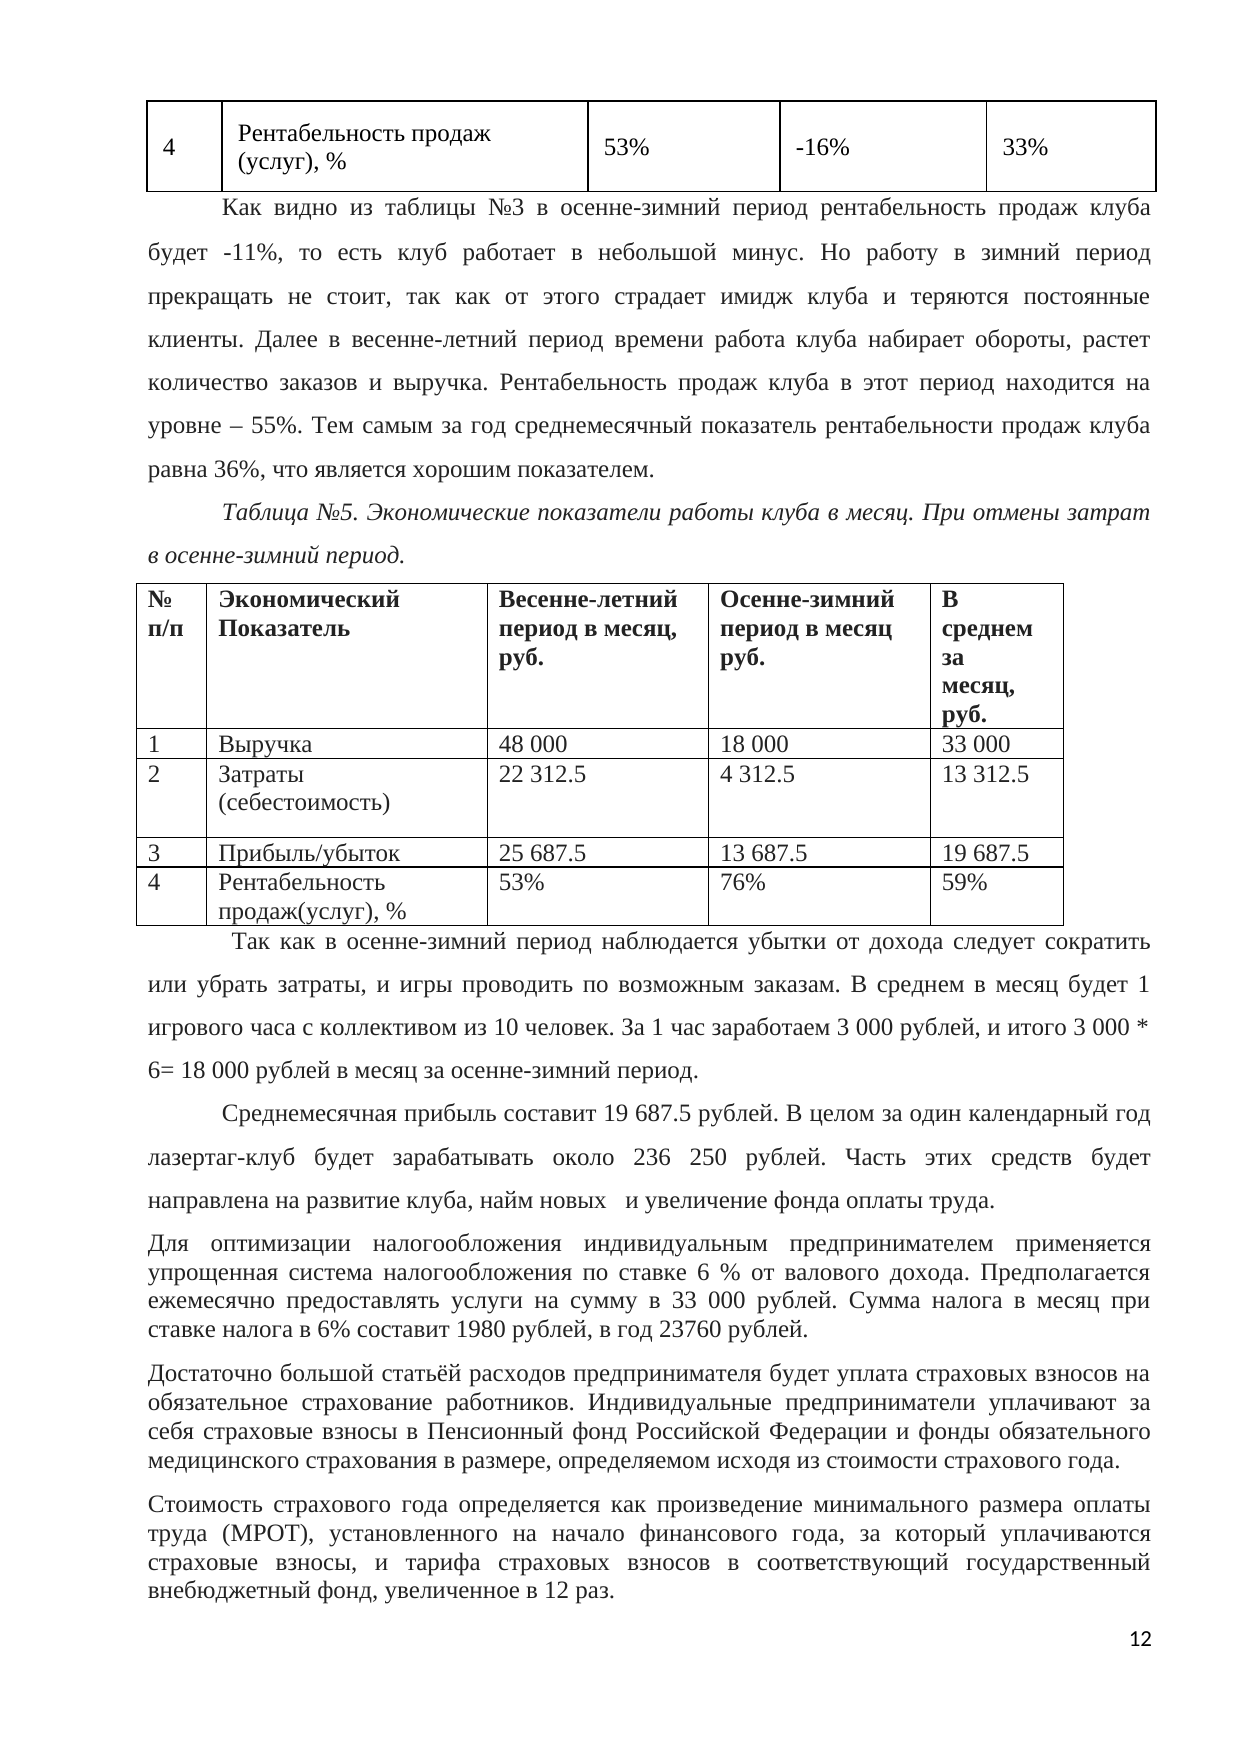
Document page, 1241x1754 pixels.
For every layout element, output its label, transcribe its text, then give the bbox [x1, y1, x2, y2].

table_cell Выручка [207, 729, 487, 758]
table_cell 22 312.5 [488, 759, 708, 837]
text Таблица №5. Экономические показатели работы клуба в месяц. При отмены затрат в осенне-зимний период. [148, 497, 1152, 569]
table_cell 33% [987, 102, 1155, 191]
text Как видно из таблицы №3 в осенне-зимний период рентабельность продаж клуба будет -11%, то есть клуб работает в небольшой минус. Но работу в зимний период прекращать не стоит, так как от этого страдает имидж клуба и теряются постоянные клиенты. Далее в весенне-летний период времени работа клуба набирает обороты, растет количество заказов и выручка. Рентабельность продаж клуба в этот период находится на уровне – 55%. Тем самым за год среднемесячный показатель рентабельности продаж клуба равна 36%, что является хорошим показателем. [148, 192, 1152, 482]
table_cell 33 000 [931, 729, 1063, 758]
table_header Экономический Показатель [207, 584, 487, 728]
table_cell Рентабельность продаж(услуг), % [207, 868, 487, 925]
table_header В среднем за месяц, руб. [931, 584, 1063, 728]
text Для оптимизации налогообложения индивидуальным предпринимателем применяется упрощенная система налогообложения по ставке 6 % от валового дохода. Предполагается ежемесячно предоставлять услуги на сумму в 33 000 рублей. Сумма налога в месяц при ставке налога в 6% составит 1980 рублей, в год 23760 рублей. [148, 1228, 1152, 1343]
text Стоимость страхового года определяется как произведение минимального размера оплаты труда (МРОТ), установленного на начало финансового года, за который уплачиваются страховые взносы, и тарифа страховых взносов в соответствующий государственный внебюджетный фонд, увеличенное в 12 раз. [148, 1489, 1152, 1604]
table_cell 1 [137, 729, 206, 758]
table_cell 4 [137, 868, 206, 925]
table_cell -16% [781, 102, 986, 191]
table_header № п/п [137, 584, 206, 728]
table_cell 13 312.5 [931, 759, 1063, 837]
table_header Осенне-зимний период в месяц руб. [709, 584, 930, 728]
table_cell 3 [137, 838, 206, 866]
table_cell 48 000 [488, 729, 708, 758]
table_cell 25 687.5 [488, 838, 708, 866]
table_cell 2 [137, 759, 206, 837]
table_cell Затраты (себестоимость) [207, 759, 487, 837]
table_cell 4 [148, 102, 221, 191]
table_cell Прибыль/убыток [207, 838, 487, 866]
table_header Весенне-летний период в месяц, руб. [488, 584, 708, 728]
table_cell 76% [709, 868, 930, 925]
table_cell 18 000 [709, 729, 930, 758]
text Так как в осенне-зимний период наблюдается убытки от дохода следует сократить или убрать затраты, и игры проводить по возможным заказам. В среднем в месяц будет 1 игрового часа с коллективом из 10 человек. За 1 час заработаем 3 000 рублей, и итого 3 000 * 6= 18 000 рублей в месяц за осенне-зимний период. [148, 926, 1152, 1084]
table_cell 19 687.5 [931, 838, 1063, 866]
table_cell 4 312.5 [709, 759, 930, 837]
table_cell 53% [589, 102, 779, 191]
table_cell 53% [488, 868, 708, 925]
table_cell 59% [931, 868, 1063, 925]
text Среднемесячная прибыль составит 19 687.5 рублей. В целом за один календарный год лазертаг-клуб будет зарабатывать около 236 250 рублей. Часть этих средств будет направлена на развитие клуба, найм новых и увеличение фонда оплаты труда. [148, 1098, 1152, 1213]
table_cell Рентабельность продаж (услуг), % [223, 102, 587, 191]
text Достаточно большой статьёй расходов предпринимателя будет уплата страховых взносов на обязательное страхование работников. Индивидуальные предприниматели уплачивают за себя страховые взносы в Пенсионный фонд Российской Федерации и фонды обязательного медицинского страхования в размере, определяемом исходя из стоимости страхового года. [148, 1358, 1152, 1473]
table_cell 13 687.5 [709, 838, 930, 866]
